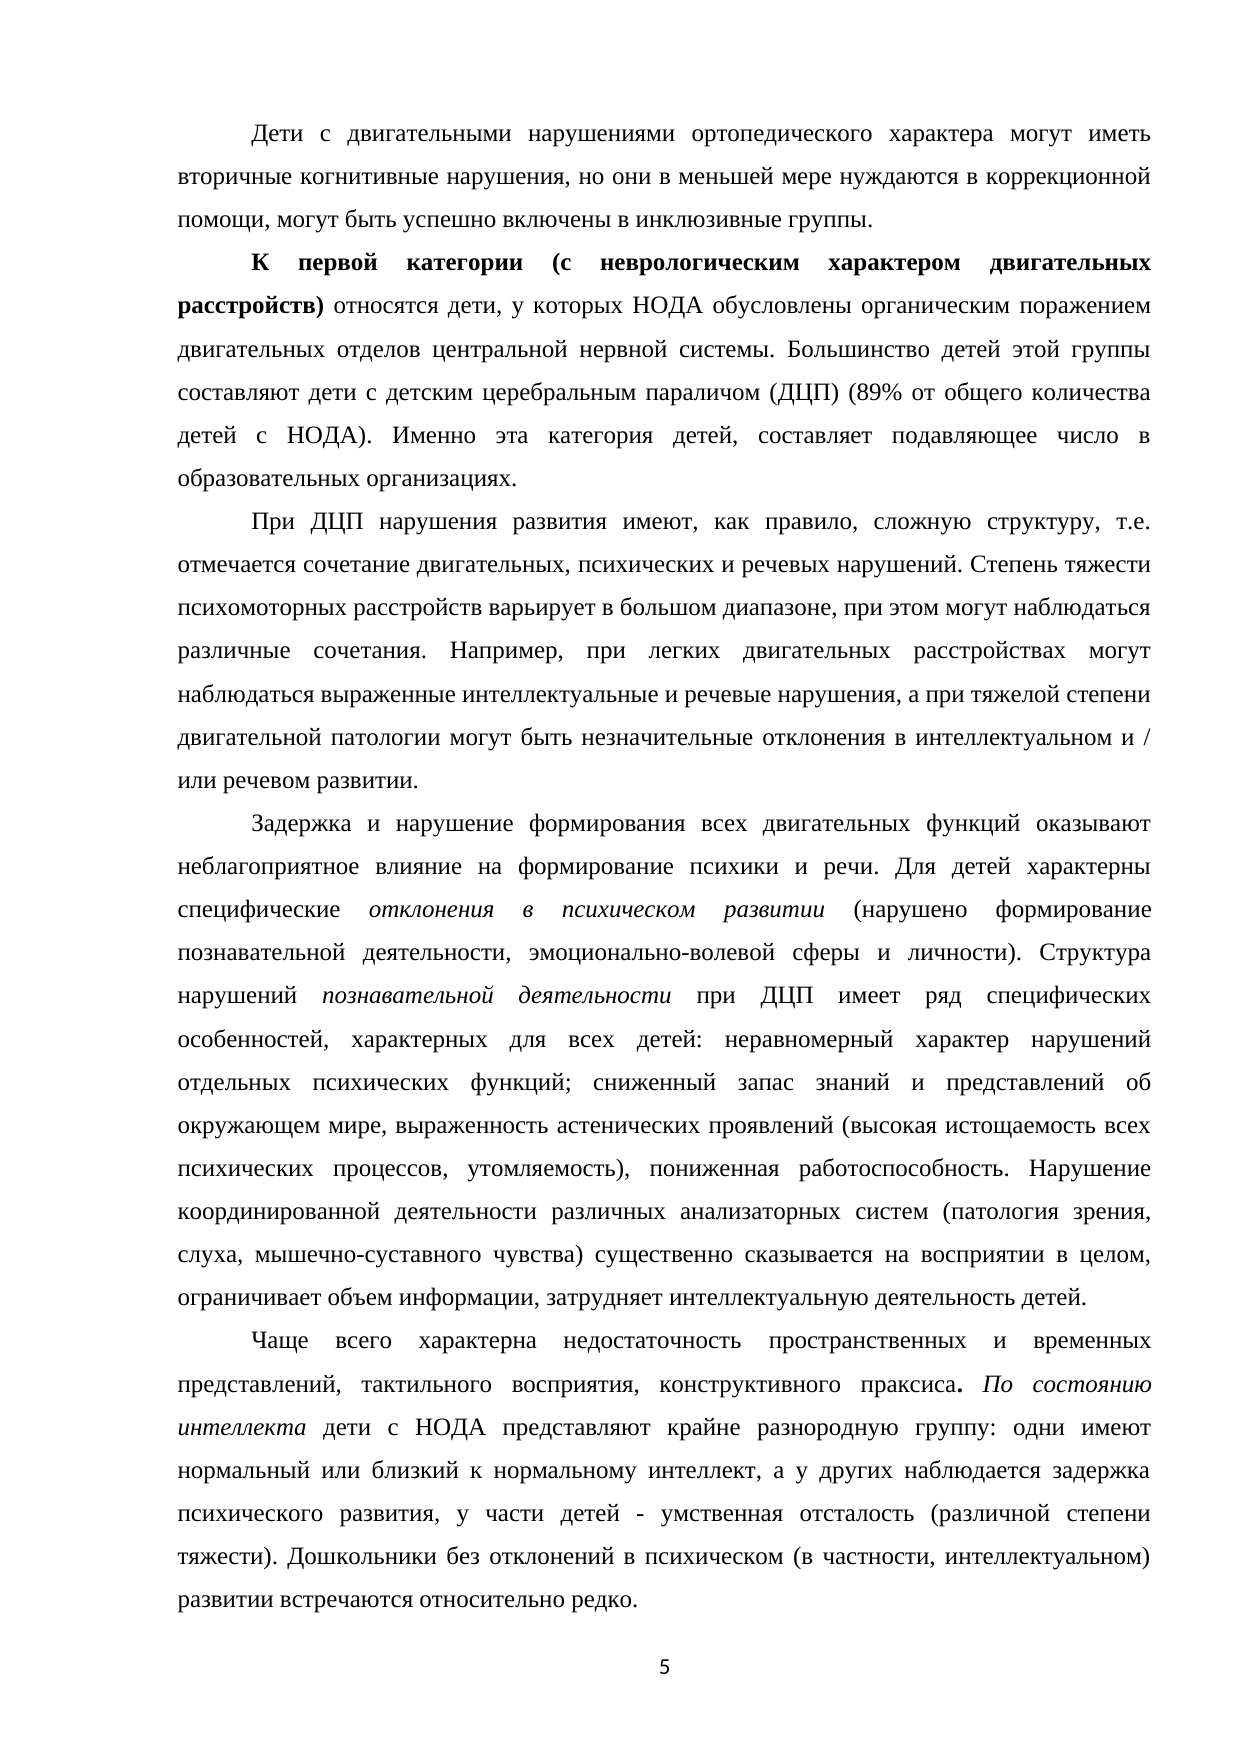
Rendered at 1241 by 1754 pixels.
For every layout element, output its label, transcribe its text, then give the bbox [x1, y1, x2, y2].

text Дети с двигательными нарушениями ортопедического характера могут иметь вторичные когнитивные нарушения, но они в меньшей мере нуждаются в коррекционной помощи, могут быть успешно включены в инклюзивные группы. [177, 118, 1152, 233]
text При ДЦП нарушения развития имеют, как правило, сложную структуру, т.е. отмечается сочетание двигательных, психических и речевых нарушений. Степень тяжести психомоторных расстройств варьирует в большом диапазоне, при этом могут наблюдаться различные сочетания. Например, при легких двигательных расстройствах могут наблюдаться выраженные интеллектуальные и речевые нарушения, а при тяжелой степени двигательной патологии могут быть незначительные отклонения в интеллектуальном и / или речевом развитии. [177, 506, 1152, 794]
text Задержка и нарушение формирования всех двигательных функций оказывают неблагоприятное влияние на формирование психики и речи. Для детей характерны специфические отклонения в психическом развитии (нарушено формирование познавательной деятельности, эмоционально-волевой сферы и личности). Структура нарушений познавательной деятельности при ДЦП имеет ряд специфических особенностей, характерных для всех детей: неравномерный характер нарушений отдельных психических функций; сниженный запас знаний и представлений об окружающем мире, выраженность астенических проявлений (высокая истощаемость всех психических процессов, утомляемость), пониженная работоспособность. Нарушение координированной деятельности различных анализаторных систем (патология зрения, слуха, мышечно-суставного чувства) существенно сказывается на восприятии в целом, ограничивает объем информации, затрудняет интеллектуальную деятельность детей. [177, 808, 1152, 1311]
text К первой категории (с неврологическим характером двигательных расстройств) относятся дети, у которых НОДА обусловлены органическим поражением двигательных отделов центральной нервной системы. Большинство детей этой группы составляют дети с детским церебральным параличом (ДЦП) (89% от общего количества детей с НОДА). Именно эта категория детей, составляет подавляющее число в образовательных организациях. [177, 247, 1152, 492]
text Чаще всего характерна недостаточность пространственных и временных представлений, тактильного восприятия, конструктивного праксиса. По состоянию интеллекта дети с НОДА представляют крайне разнородную группу: одни имеют нормальный или близкий к нормальному интеллект, а у других наблюдается задержка психического развития, у части детей - умственная отсталость (различной степени тяжести). Дошкольники без отклонений в психическом (в частности, интеллектуальном) развитии встречаются относительно редко. [177, 1326, 1152, 1613]
